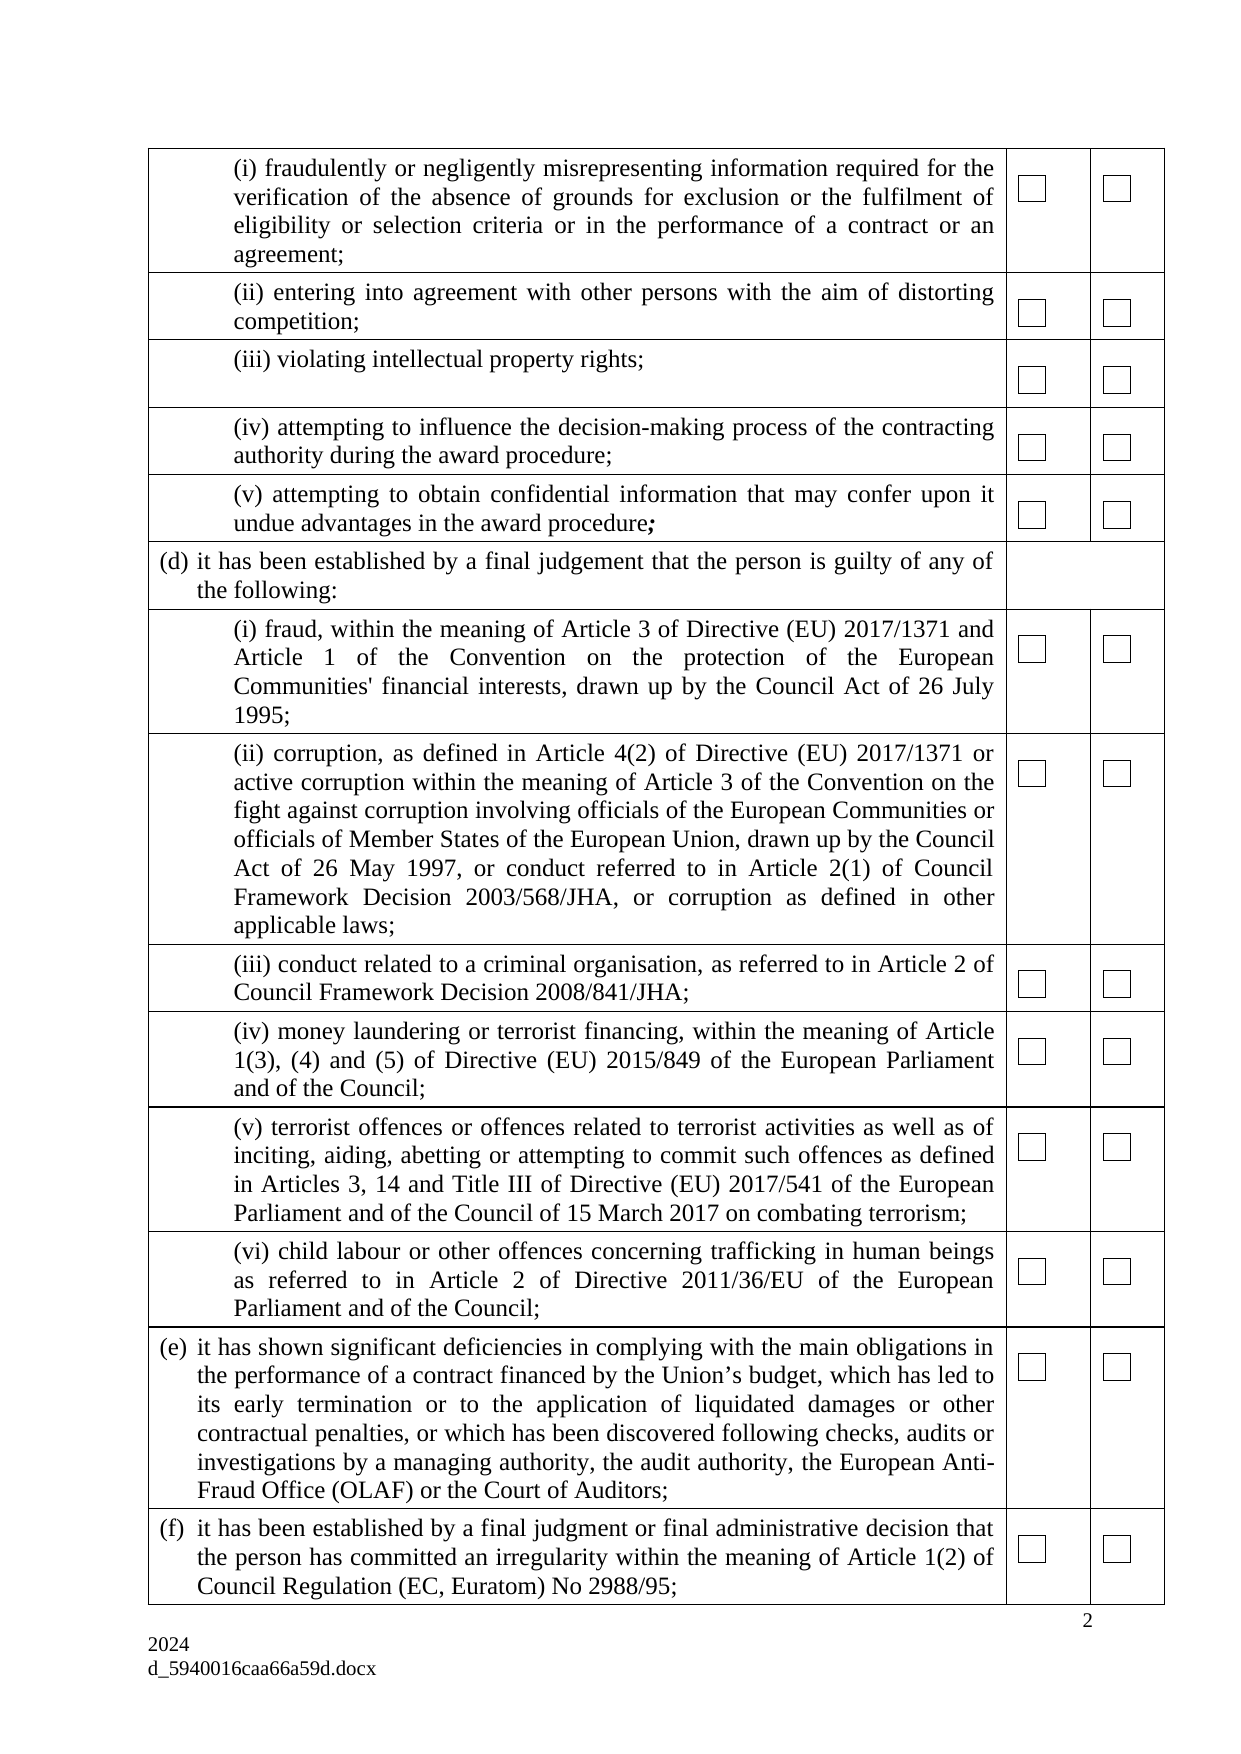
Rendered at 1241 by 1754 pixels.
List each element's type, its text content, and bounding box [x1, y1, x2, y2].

table_cell (iv) attempting to influence the decision-making process of the contracting authority during the award procedure; [149, 408, 1006, 474]
table_cell [1091, 1012, 1164, 1106]
table_cell [1007, 408, 1090, 474]
table_cell (ii) entering into agreement with other persons with the aim of distorting competition; [149, 273, 1006, 339]
table_cell [1091, 340, 1164, 407]
table_cell (i) fraudulently or negligently misrepresenting information required for the verification of the absence of grounds for exclusion or the fulfilment of eligibility or selection criteria or in the performance of a contract or an agreement; [149, 149, 1006, 272]
table_cell it has been established by a final judgment or final administrative decision that the person has committed an irregularity within the meaning of Article 1(2) of Council Regulation (EC, Euratom) No 2988/95; [149, 1509, 1006, 1604]
table_cell (i) fraud, within the meaning of Article 3 of Directive (EU) 2017/1371 and Article 1 of the Convention on the protection of the European Communities' financial interests, drawn up by the Council Act of 26 July 1995; [149, 610, 1006, 733]
table_cell [1091, 1328, 1164, 1508]
table_cell [1007, 542, 1164, 608]
table_cell [1007, 149, 1090, 272]
table_cell [1091, 273, 1164, 339]
table_cell (vi) child labour or other offences concerning trafficking in human beings as referred to in Article 2 of Directive 2011/36/EU of the European Parliament and of the Council; [149, 1232, 1006, 1326]
table_cell [1007, 734, 1090, 943]
table_cell [1091, 1509, 1164, 1604]
table_cell [1007, 945, 1090, 1011]
table_cell [1091, 475, 1164, 541]
table_cell (v) attempting to obtain confidential information that may confer upon it undue advantages in the award procedure; [149, 475, 1006, 541]
table_cell (iii) conduct related to a criminal organisation, as referred to in Article 2 of Council Framework Decision 2008/841/JHA; [149, 945, 1006, 1011]
table_cell [1007, 1108, 1090, 1231]
table_cell [1007, 1509, 1090, 1604]
table_cell it has been established by a final judgement that the person is guilty of any of the following: [149, 542, 1006, 608]
table_cell [1007, 340, 1090, 407]
table_cell [1091, 734, 1164, 943]
table_cell (v) terrorist offences or offences related to terrorist activities as well as of inciting, aiding, abetting or attempting to commit such offences as defined in Articles 3, 14 and Title III of Directive (EU) 2017/541 of the European Parliament and of the Council of 15 March 2017 on combating terrorism; [149, 1108, 1006, 1231]
table_cell [1091, 408, 1164, 474]
table_cell [1091, 1108, 1164, 1231]
table_cell it has shown significant deficiencies in complying with the main obligations in the performance of a contract financed by the Union’s budget, which has led to its early termination or to the application of liquidated damages or other contractual penalties, or which has been discovered following checks, audits or investigations by a managing authority, the audit authority, the European Anti-Fraud Office (OLAF) or the Court of Auditors; [149, 1328, 1006, 1508]
table_cell [1007, 273, 1090, 339]
table_cell (iii) violating intellectual property rights; [149, 340, 1006, 407]
table_cell (iv) money laundering or terrorist financing, within the meaning of Article 1(3), (4) and (5) of Directive (EU) 2015/849 of the European Parliament and of the Council; [149, 1012, 1006, 1106]
table_cell [1007, 475, 1090, 541]
table_cell [1091, 1232, 1164, 1326]
table_cell [1091, 945, 1164, 1011]
table_cell [1007, 610, 1090, 733]
table_cell [1007, 1232, 1090, 1326]
table_cell [1091, 610, 1164, 733]
table_cell [1007, 1328, 1090, 1508]
table_cell [1091, 149, 1164, 272]
table_cell [1007, 1012, 1090, 1106]
table_cell (ii) corruption, as defined in Article 4(2) of Directive (EU) 2017/1371 or active corruption within the meaning of Article 3 of the Convention on the fight against corruption involving officials of the European Communities or officials of Member States of the European Union, drawn up by the Council Act of 26 May 1997, or conduct referred to in Article 2(1) of Council Framework Decision 2003/568/JHA, or corruption as defined in other applicable laws; [149, 734, 1006, 943]
